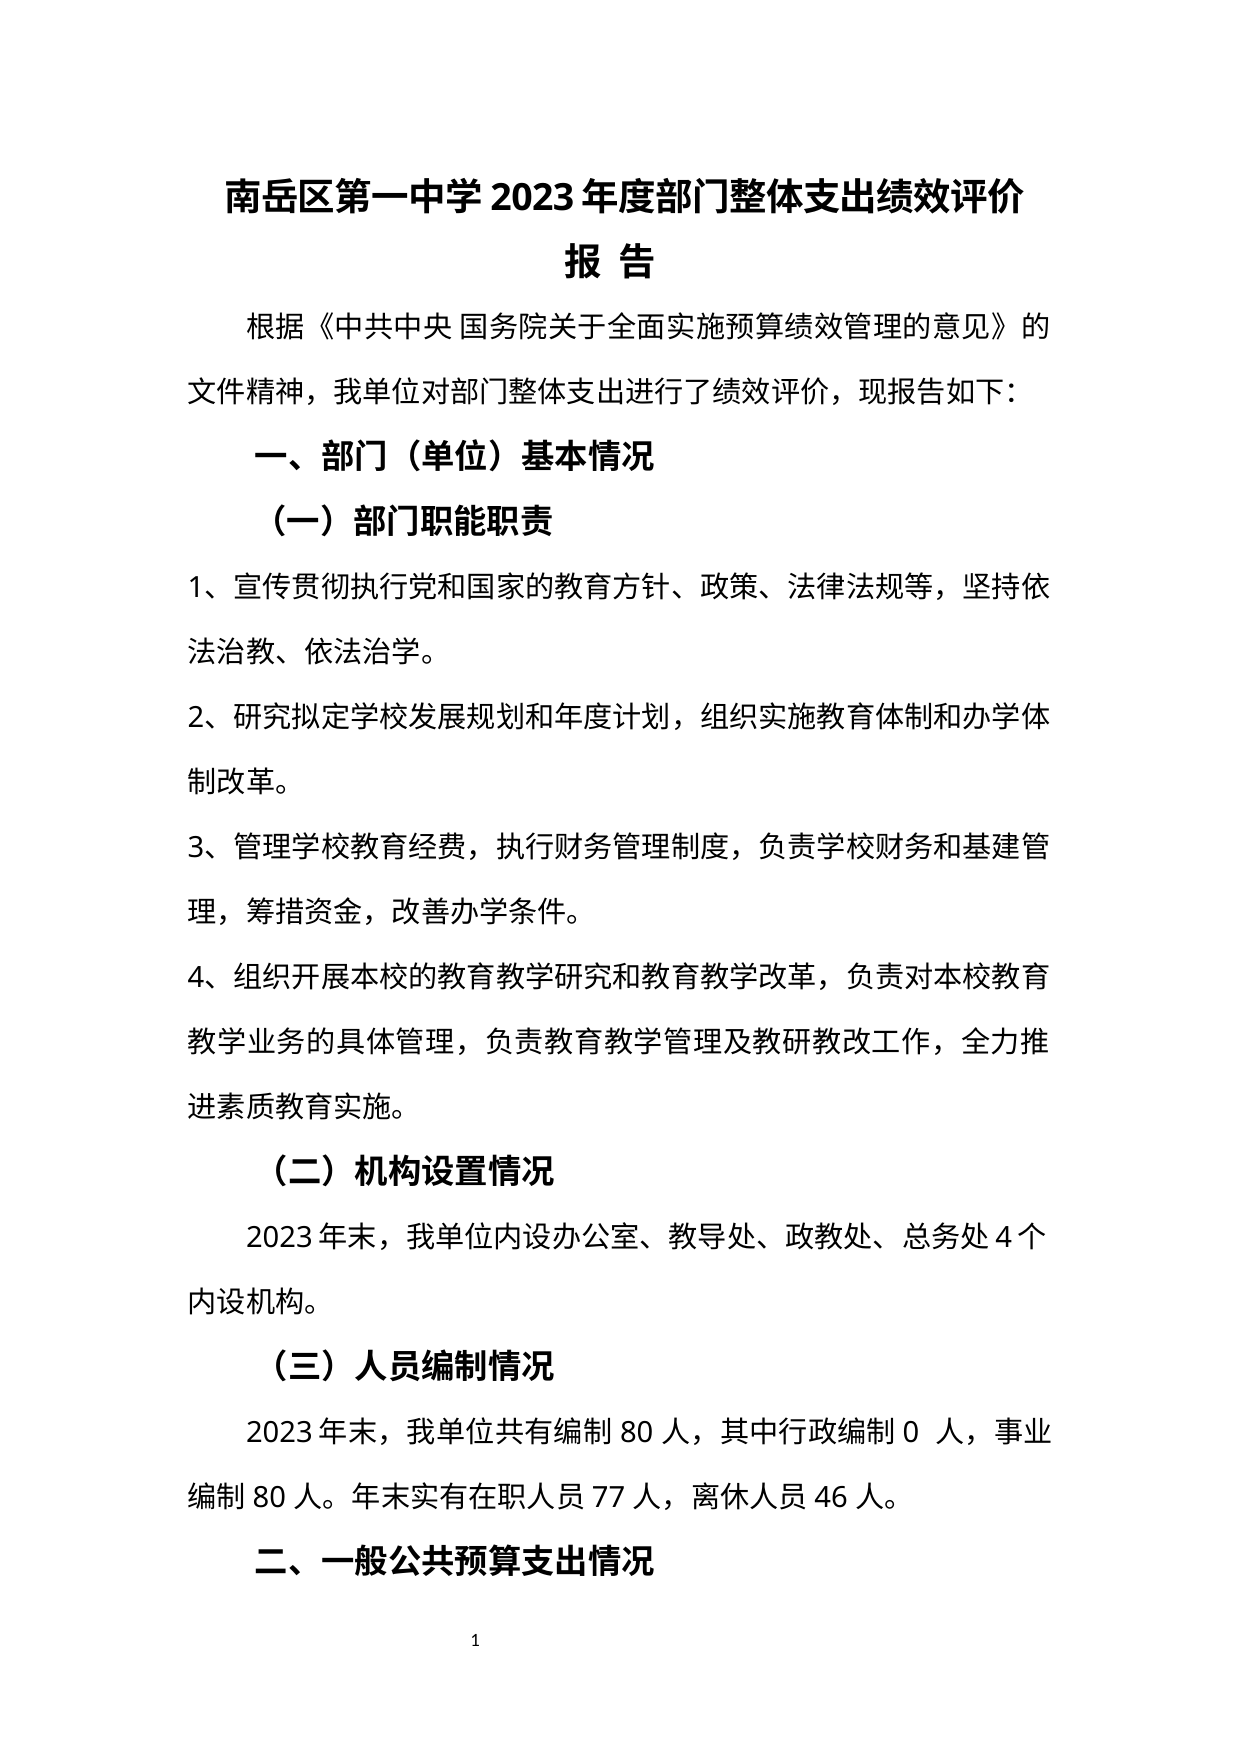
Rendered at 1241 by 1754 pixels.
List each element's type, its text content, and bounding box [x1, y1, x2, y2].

text 2、研究拟定学校发展规划和年度计划，组织实施教育体制和办学体制改革。 [187, 682, 1053, 812]
text （二）机构设置情况 [187, 1137, 1053, 1202]
text 根据《中共中央 国务院关于全面实施预算绩效管理的意见》的文件精神，我单位对部门整体支出进行了绩效评价，现报告如下： [187, 292, 1053, 422]
text 1、宣传贯彻执行党和国家的教育方针、政策、法律法规等，坚持依法治教、依法治学。 [187, 552, 1053, 682]
text 一、部门（单位）基本情况 [187, 422, 1053, 487]
list 一般公共预算支出情况 [187, 1527, 1053, 1592]
text （一）部门职能职责 [187, 487, 1053, 552]
text 2023年末，我单位内设办公室、教导处、政教处、总务处4个内设机构。 [187, 1202, 1053, 1332]
text 2023年末，我单位共有编制 80 人，其中行政编制0 人，事业编制 80 人。年末实有在职人员 77 人，离休人员 46 人。 [187, 1397, 1053, 1527]
text 3、管理学校教育经费，执行财务管理制度，负责学校财务和基建管理，筹措资金，改善办学条件。 [187, 812, 1053, 942]
text （三）人员编制情况 [187, 1332, 1053, 1397]
text 报 告 [187, 227, 1053, 292]
text 南岳区第一中学2023年度部门整体支出绩效评价 [187, 162, 1053, 227]
text 4、组织开展本校的教育教学研究和教育教学改革，负责对本校教育教学业务的具体管理，负责教育教学管理及教研教改工作，全力推进素质教育实施。 [187, 942, 1053, 1137]
